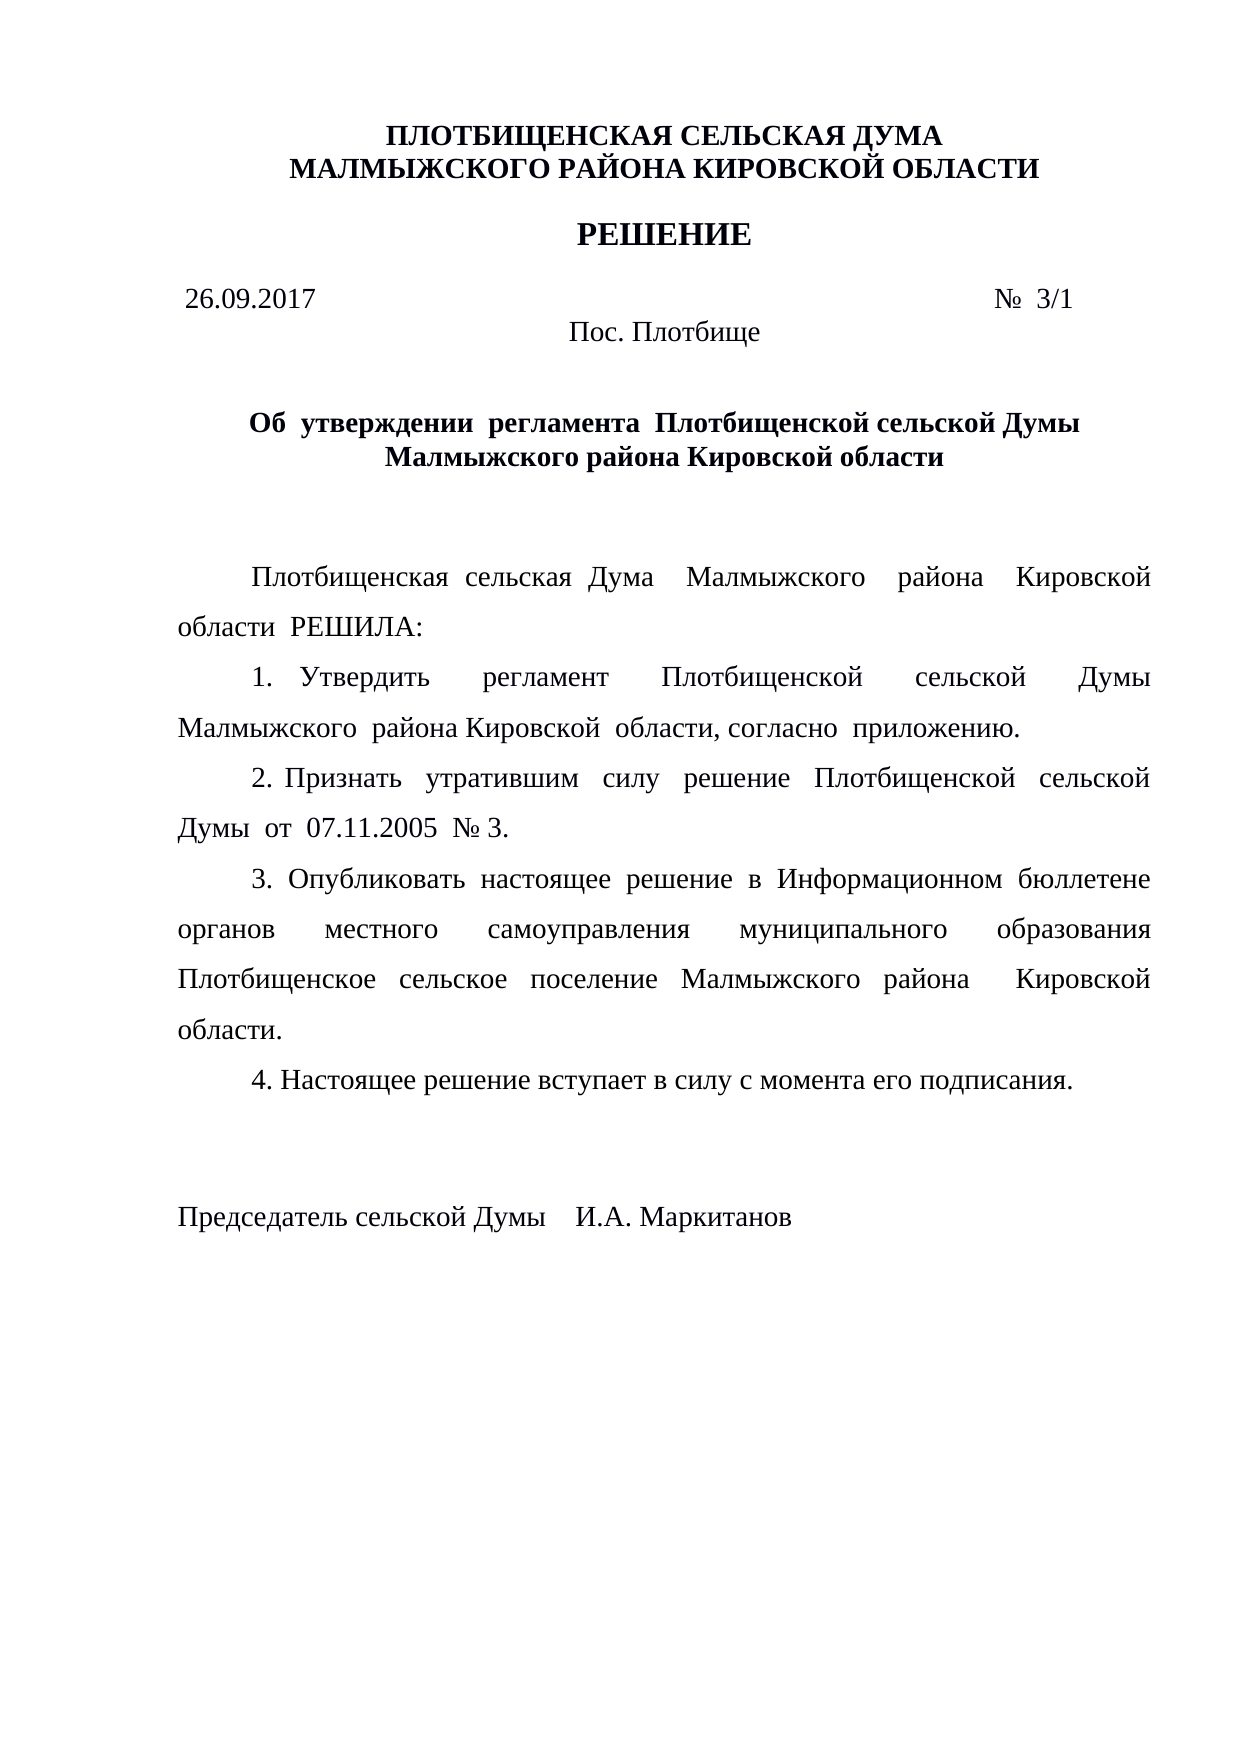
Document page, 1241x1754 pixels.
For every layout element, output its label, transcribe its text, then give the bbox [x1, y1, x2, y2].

text Плотбищенская сельская Дума Малмыжского района Кировской области РЕШИЛА: [177, 559, 1152, 643]
text 2. Признать утратившим силу решение Плотбищенской сельской Думы от 07.11.2005 № 3. [177, 760, 1152, 844]
text 4. Настоящее решение вступает в силу с момента его подписания. [177, 1062, 1152, 1096]
text ПЛОТБИЩЕНСКАЯ СЕЛЬСКАЯ ДУМА [177, 118, 1152, 152]
text Пос. Плотбище [177, 314, 1152, 348]
text Председатель сельской Думы И.А. Маркитанов [177, 1199, 1152, 1232]
text 3. Опубликовать настоящее решение в Информационном бюллетене органов местного самоуправления муниципального образования Плотбищенское сельское поселение Малмыжского района Кировской области. [177, 861, 1152, 1045]
text 1. Утвердить регламент Плотбищенской сельской Думы Малмыжского района Кировской области, согласно приложению. [177, 659, 1152, 743]
text 26.09.2017 № 3/1 [177, 281, 1152, 314]
text РЕШЕНИЕ [177, 214, 1152, 252]
text МАЛМЫЖСКОГО РАЙОНА КИРОВСКОЙ ОБЛАСТИ [177, 152, 1152, 185]
text Об утверждении регламента Плотбищенской сельской Думы Малмыжского района Кировской области [177, 406, 1152, 473]
